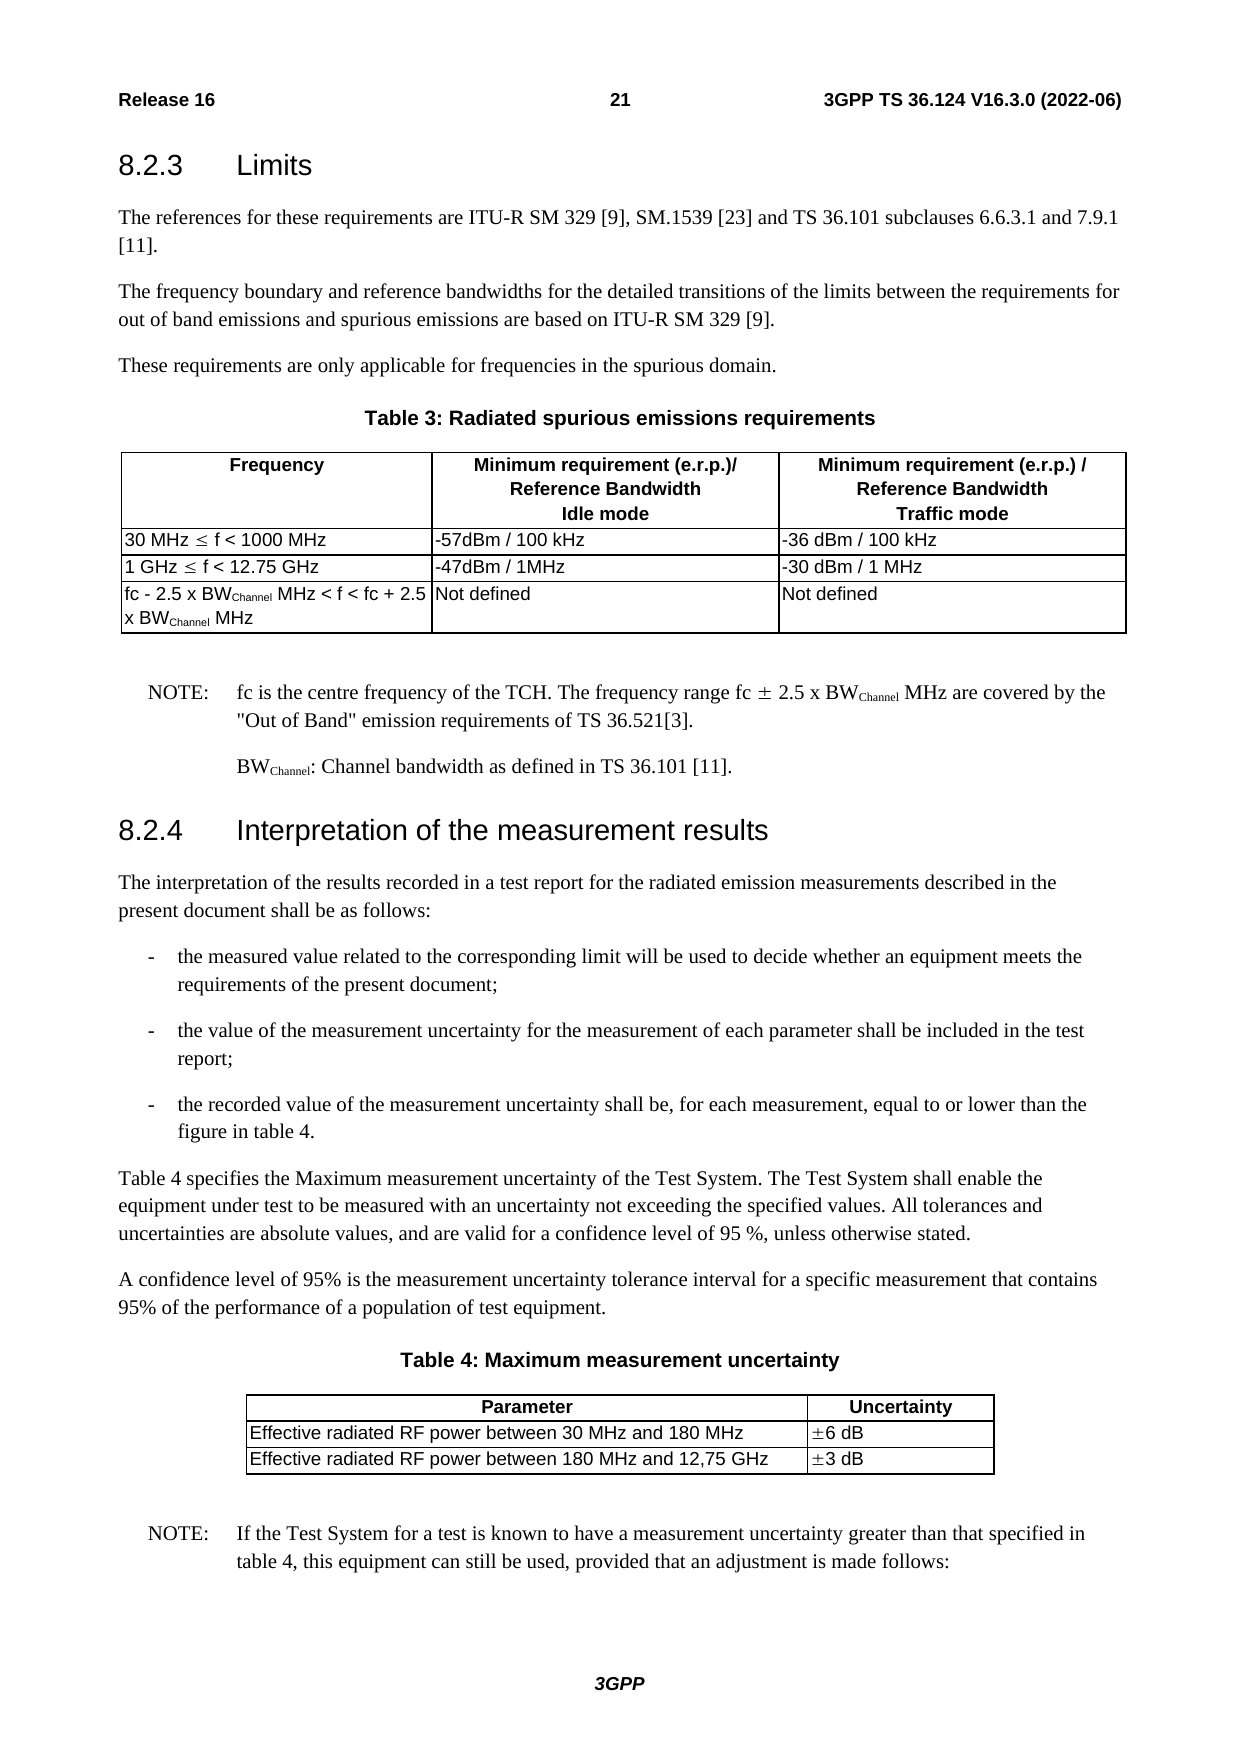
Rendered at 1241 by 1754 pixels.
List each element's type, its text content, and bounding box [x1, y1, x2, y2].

table_header Parameter [247, 1396, 807, 1420]
table_cell 30 MHz f < 1000 MHz [122, 529, 431, 554]
table_header Minimum requirement (e.r.p.)/ Reference Bandwidth Idle mode [433, 453, 778, 528]
text - the measured value related to the corresponding limit will be used to decide whether an equipment meets the requirements of the present document; [148, 944, 1122, 996]
table_cell -36 dBm / 100 kHz [780, 529, 1125, 554]
table_cell -30 dBm / 1 MHz [780, 556, 1125, 581]
text The frequency boundary and reference bandwidths for the detailed transitions of the limits between the requirements for out of band emissions and spurious emissions are based on ITU-R SM 329 [9]. [118, 279, 1122, 331]
table_cell Effective radiated RF power between 180 MHz and 12,75 GHz [247, 1448, 807, 1473]
table_cell Effective radiated RF power between 30 MHz and 180 MHz [247, 1422, 807, 1447]
text Table 4: Maximum measurement uncertainty [118, 1348, 1122, 1372]
table_cell Not defined [780, 582, 1125, 632]
text - the recorded value of the measurement uncertainty shall be, for each measurement, equal to or lower than the figure in table 4. [148, 1092, 1122, 1143]
table_cell 6 dB [808, 1422, 993, 1447]
table_cell -47dBm / 1MHz [433, 556, 778, 581]
table_header Frequency [122, 453, 431, 528]
table_header Uncertainty [808, 1396, 993, 1420]
table_cell Not defined [433, 582, 778, 632]
text BWChannel: Channel bandwidth as defined in TS 36.101 [11]. [148, 754, 1122, 778]
text Table 4 specifies the Maximum measurement uncertainty of the Test System. The Test System shall enable the equipment under test to be measured with an uncertainty not exceeding the specified values. All tolerances and uncertainties are absolute values, and are valid for a confidence level of 95 %, unless otherwise stated. [118, 1166, 1122, 1245]
table_cell fc - 2.5 x BWChannel MHz < f < fc + 2.5 x BWChannel MHz [122, 582, 431, 632]
text Table 3: Radiated spurious emissions requirements [118, 406, 1122, 429]
text The interpretation of the results recorded in a test report for the radiated emission measurements described in the present document shall be as follows: [118, 870, 1122, 922]
table_header Minimum requirement (e.r.p.) / Reference Bandwidth Traffic mode [780, 453, 1125, 528]
subtitle 8.2.4 Interpretation of the measurement results [118, 813, 1122, 846]
text A confidence level of 95% is the measurement uncertainty tolerance interval for a specific measurement that contains 95% of the performance of a population of test equipment. [118, 1267, 1122, 1319]
table_cell 1 GHz f < 12.75 GHz [122, 556, 431, 581]
text NOTE: fc is the centre frequency of the TCH. The frequency range fc 2.5 x BWChannel MHz are covered by the "Out of Band" emission requirements of TS 36.521[3]. [148, 680, 1122, 732]
text These requirements are only applicable for frequencies in the spurious domain. [118, 353, 1122, 377]
table_cell 3 dB [808, 1448, 993, 1473]
table_cell -57dBm / 100 kHz [433, 529, 778, 554]
text - the value of the measurement uncertainty for the measurement of each parameter shall be included in the test report; [148, 1018, 1122, 1069]
text The references for these requirements are ITU-R SM 329 [9], SM.1539 [23] and TS 36.101 subclauses 6.6.3.1 and 7.9.1 [11]. [118, 205, 1122, 257]
subtitle 8.2.3 Limits [118, 148, 1122, 181]
text NOTE: If the Test System for a test is known to have a measurement uncertainty greater than that specified in table 4, this equipment can still be used, provided that an adjustment is made follows: [148, 1521, 1122, 1573]
